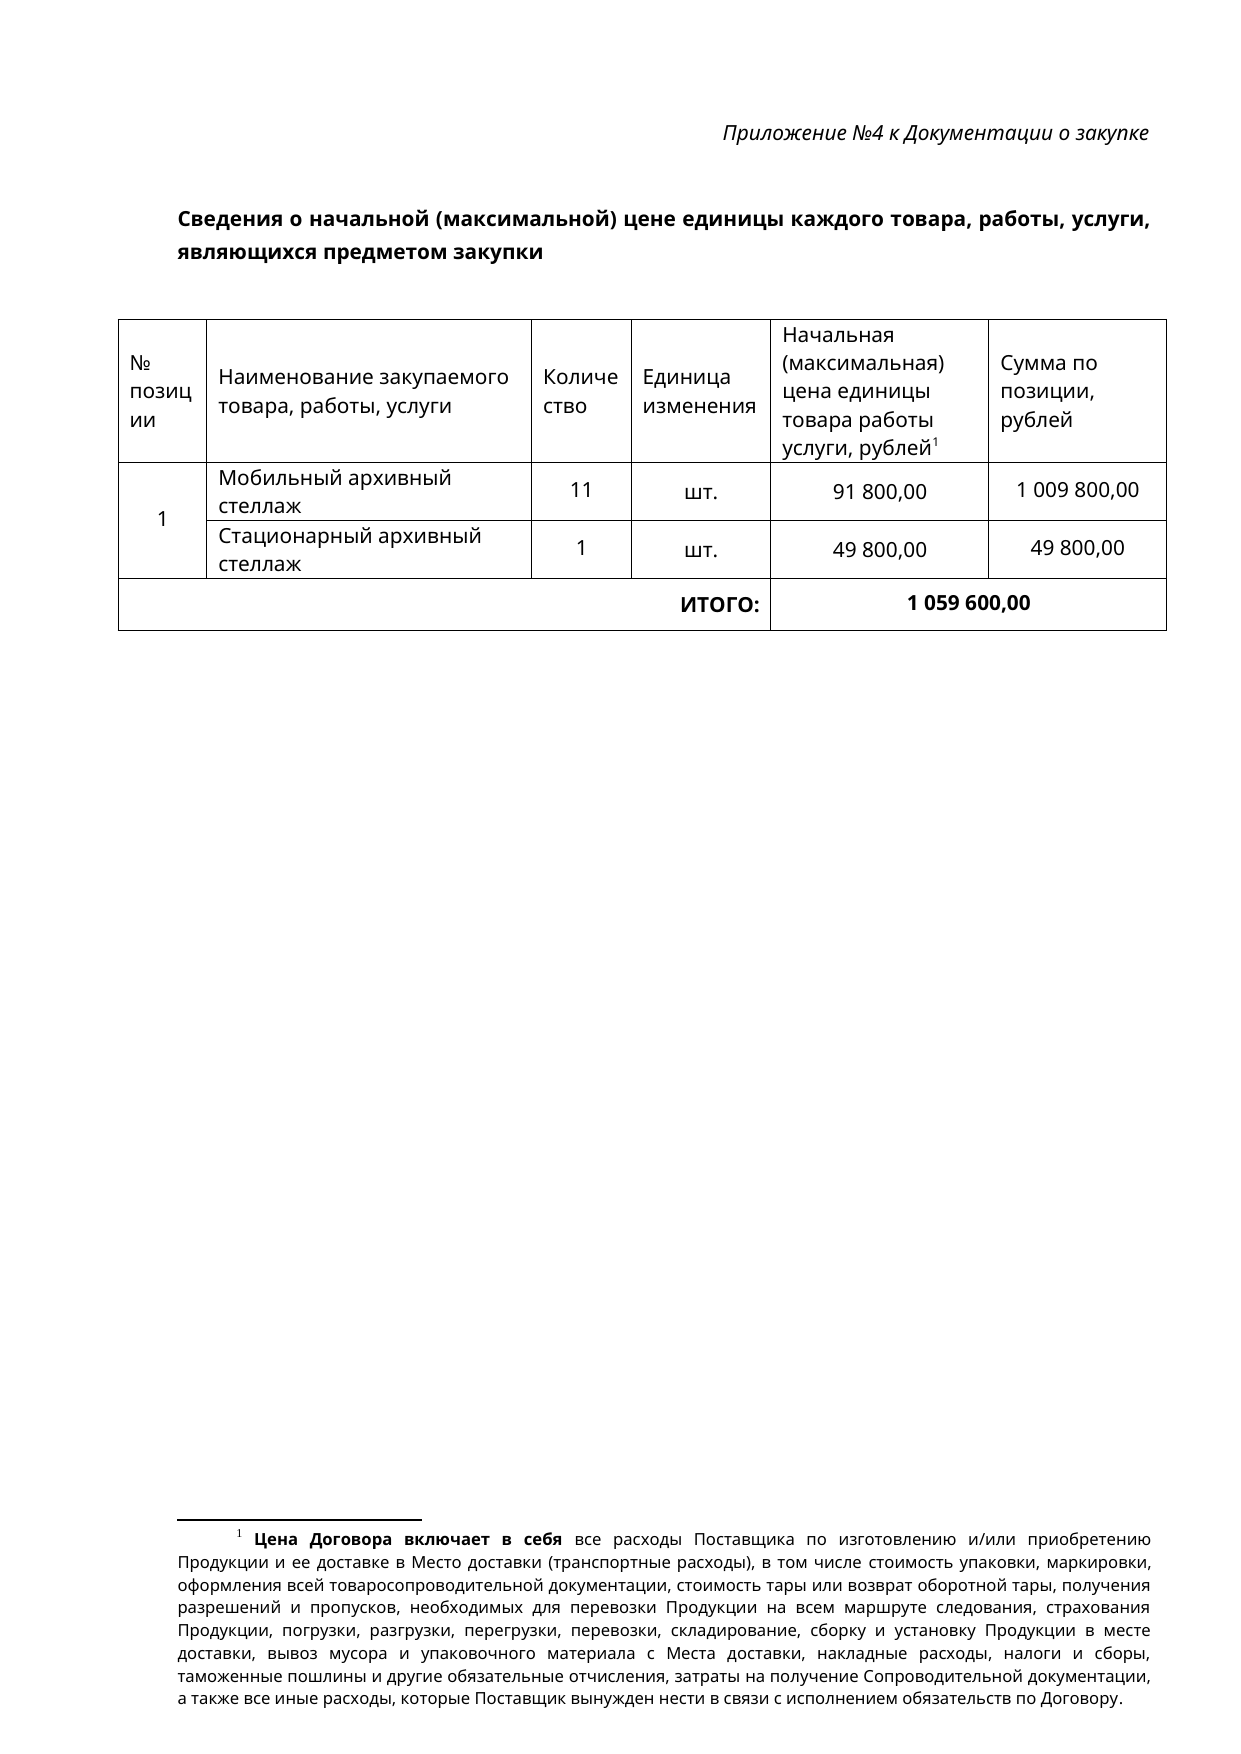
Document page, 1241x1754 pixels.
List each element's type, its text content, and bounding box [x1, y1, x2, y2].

table_cell 11 [532, 463, 631, 520]
table_header Наименование закупаемого товара, работы, услуги [207, 320, 531, 462]
table_cell 1 [532, 521, 631, 578]
table_cell шт. [632, 521, 770, 578]
text Сведения о начальной (максимальной) цене единицы каждого товара, работы, услуги, являющихся предметом закупки [177, 204, 1152, 265]
table_cell шт. [632, 463, 770, 520]
table_cell Мобильный архивный стеллаж [207, 463, 531, 520]
table_header Начальная (максимальная) цена единицы товара работы услуги, рублей [771, 320, 988, 462]
table_cell 49 800,00 [989, 521, 1166, 578]
table_cell 49 800,00 [771, 521, 988, 578]
table_header № позиции [119, 320, 206, 462]
table_header Единица изменения [632, 320, 770, 462]
table_cell 1 009 800,00 [989, 463, 1166, 520]
table_header Сумма по позиции, рублей [989, 320, 1166, 462]
list Приложение №4 к Документации о закупке [252, 118, 1152, 147]
table_cell ИТОГО: [119, 579, 770, 630]
table_cell 1 [119, 463, 206, 578]
table_cell Стационарный архивный стеллаж [207, 521, 531, 578]
table_header Количество [532, 320, 631, 462]
table_cell 1 059 600,00 [771, 579, 1166, 630]
table_cell 91 800,00 [771, 463, 988, 520]
